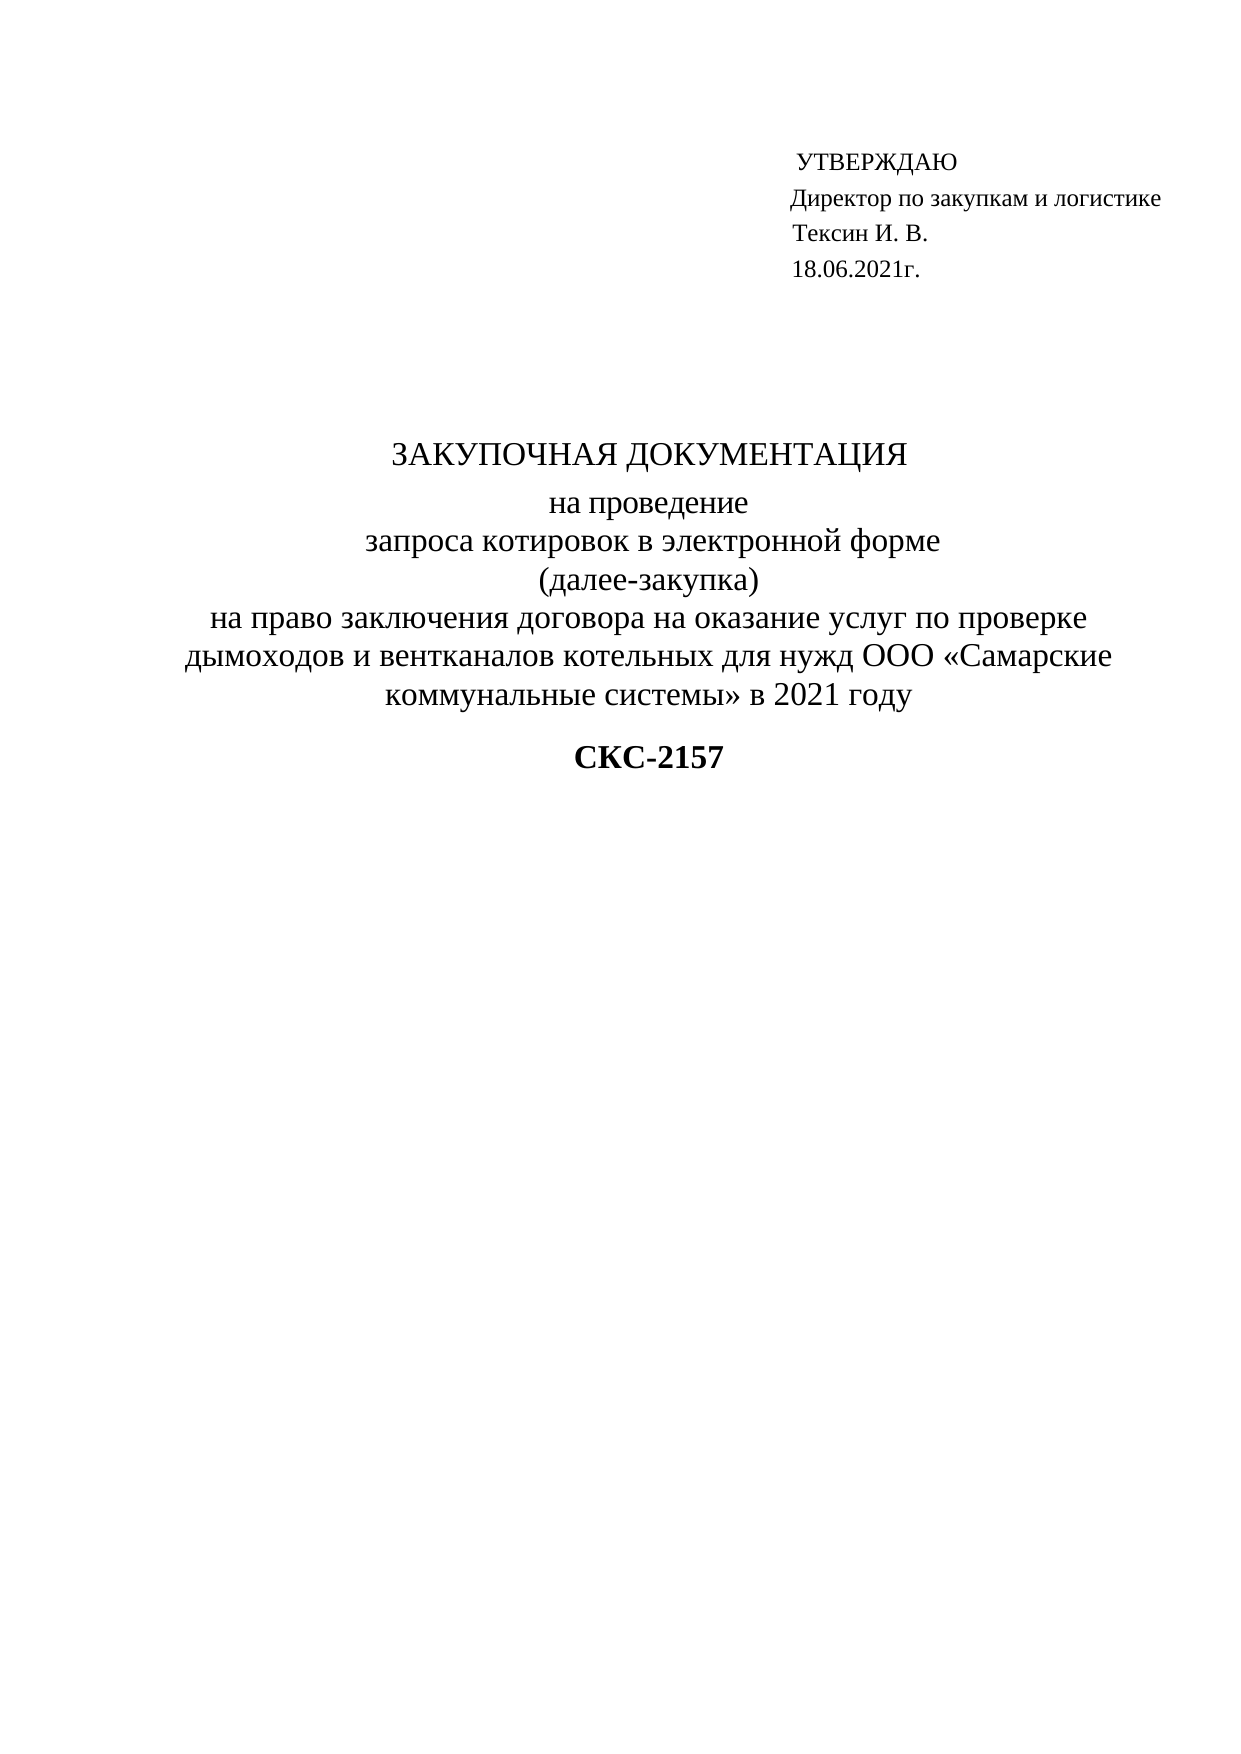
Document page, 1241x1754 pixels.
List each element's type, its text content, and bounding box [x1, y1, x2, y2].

text 18.06.2021г. [131, 254, 1168, 283]
text на право заключения договора на оказание услуг по проверке дымоходов и вентканалов котельных для нужд ООО «Самарские коммунальные системы» в 2021 году [131, 597, 1166, 712]
text Тексин И. В. [131, 218, 1168, 247]
text СКС-2157 [131, 737, 1166, 775]
text ЗАКУПОЧНАЯ ДОКУМЕНТАЦИЯ [131, 434, 1168, 472]
text (далее-закупка) [131, 559, 1166, 597]
text Директор по закупкам и логистике [131, 183, 1168, 211]
text запроса котировок в электронной форме [131, 520, 1166, 559]
text УТВЕРЖДАЮ [796, 147, 1168, 175]
text на проведение [131, 482, 1166, 520]
